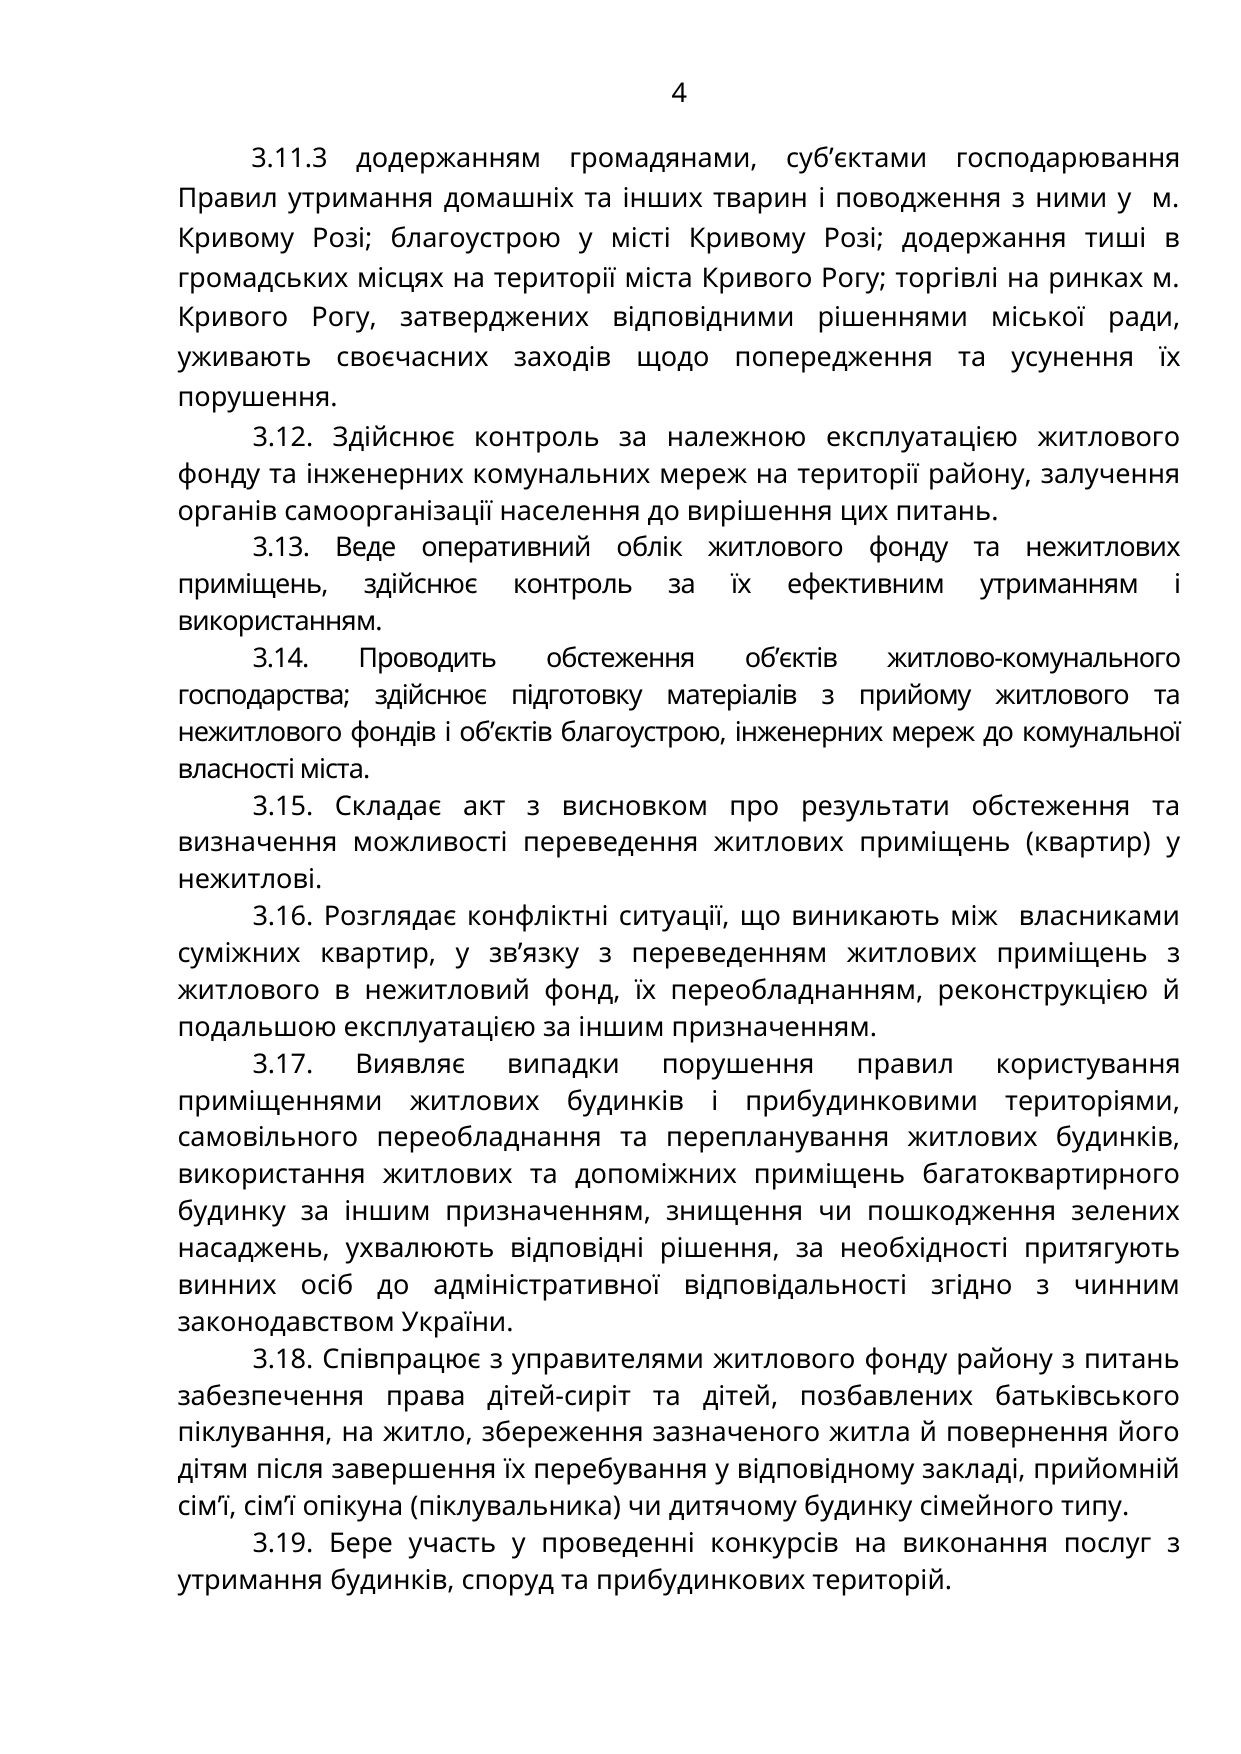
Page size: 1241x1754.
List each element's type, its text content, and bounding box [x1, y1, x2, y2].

text 3.12. Здійснює контроль за належною експлуатацією житлового фонду та інженерних комунальних мереж на території району, залучення органів самоорганізації населення до вирішення цих питань. [177, 417, 1181, 528]
text 3.15. Складає акт з висновком про результати обстеження та визначення можливості переведення житлових приміщень (квартир) у нежитлові. [177, 786, 1181, 897]
text 3.18. Співпрацює з управителями житлового фонду району з питань забезпечення права дітей-сиріт та дітей, позбавлених батьківського піклування, на житло, збереження зазначеного житла й повернення його дітям після завершення їх перебування у відповідному закладі, прийомній сім’ї, сім’ї опікуна (піклувальника) чи дитячому будинку сімейного типу. [177, 1339, 1181, 1523]
text 3.17. Виявляє випадки порушення правил користування приміщеннями житлових будинків і прибудинковими територіями, самовільного переобладнання та перепланування житлових будинків, використання житлових та допоміжних приміщень багатоквартирного будинку за іншим призначенням, знищення чи пошкодження зелених насаджень, ухвалюють відповідні рішення, за необхідності притягують винних осіб до адміністративної відповідальності згідно з чинним законодавством України. [177, 1044, 1181, 1339]
text 3.16. Розглядає конфліктні ситуації, що виникають між власниками суміжних квартир, у зв’язку з переведенням житлових приміщень з житлового в нежитловий фонд, їх переобладнанням, реконструкцією й подальшою експлуатацією за іншим призначенням. [177, 897, 1181, 1044]
text 3.14. Проводить обстеження об’єктів житлово-комунального господарства; здійснює підготовку матеріалів з прийому житлового та нежитлового фондів і об’єктів благоустрою, інженерних мереж до комунальної власності міста. [177, 638, 1181, 786]
text 3.13. Веде оперативний облік житлового фонду та нежитлових приміщень, здійснює контроль за їх ефективним утриманням і використанням. [177, 528, 1181, 638]
text 3.11.3 додержанням громадянами, суб’єктами господарювання Правил утримання домашніх та інших тварин і поводження з ними у м. Кривому Розі; благоустрою у місті Кривому Розі; додержання тиші в громадських місцях на території міста Кривого Рогу; торгівлі на ринках м. Кривого Рогу, затверджених відповідними рішеннями міської ради, уживають своєчасних заходів щодо попередження та усунення їх порушення. [177, 139, 1181, 414]
text 3.19. Бере участь у проведенні конкурсів на виконання послуг з утримання будинків, споруд та прибудинкових територій. [177, 1523, 1181, 1597]
